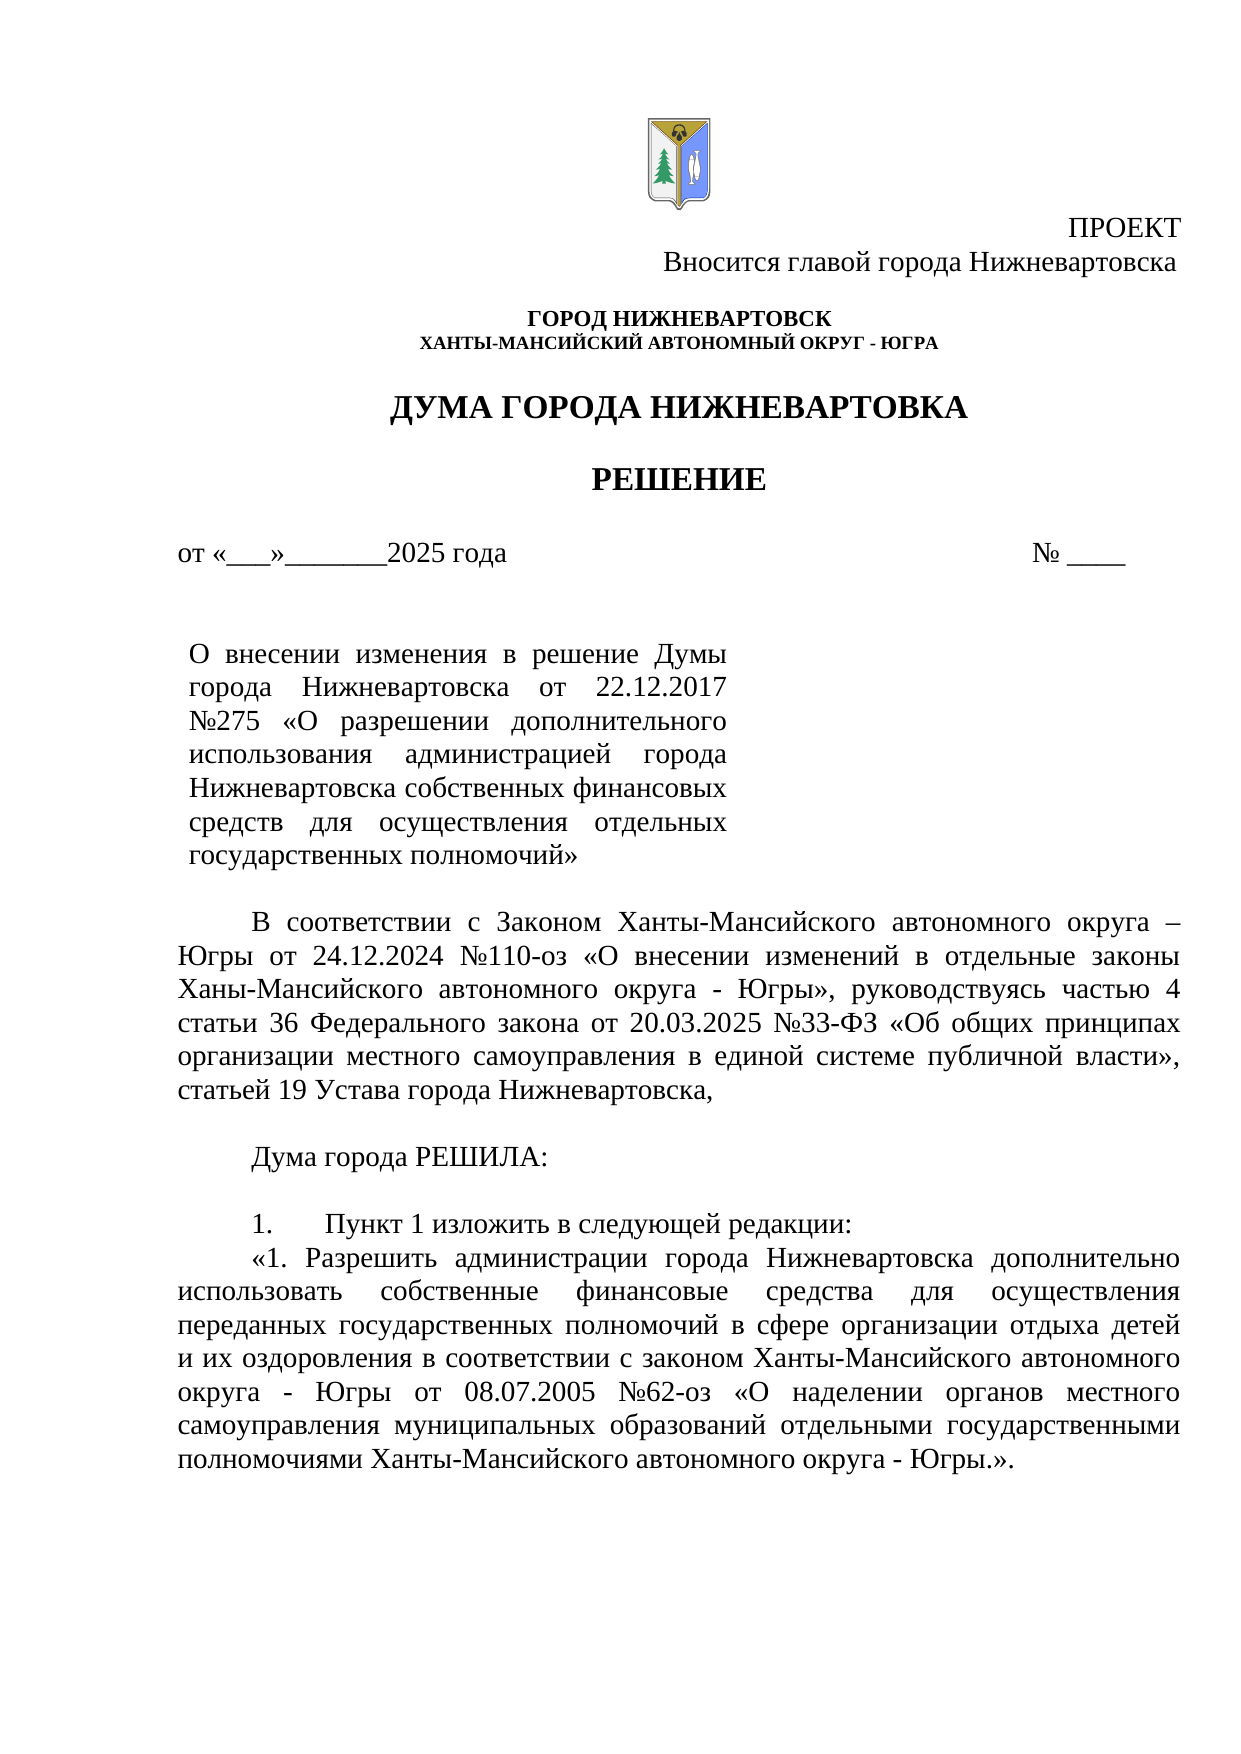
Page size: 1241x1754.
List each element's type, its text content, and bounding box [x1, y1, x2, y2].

text РЕШЕНИЕ [177, 459, 1181, 497]
text В соответствии с Законом Ханты-Мансийского автономного округа – Югры от 24.12.2024 №110-оз «О внесении изменений в отдельные законы Ханы-Мансийского автономного округа - Югры», руководствуясь частью 4 статьи 36 Федерального закона от 20.03.2025 №33-ФЗ «Об общих принципах организации местного самоуправления в единой системе публичной власти», статьей 19 Устава города Нижневартовска, [177, 904, 1181, 1106]
text Вносится главой города Нижневартовска [177, 244, 1181, 277]
table_header О внесении изменения в решение Думы города Нижневартовска от 22.12.2017 №275 «О разрешении дополнительного использования администрацией города Нижневартовска собственных финансовых средств для осуществления отдельных государственных полномочий» [177, 636, 738, 871]
text от «___»_______2025 года № ____ [177, 535, 1181, 569]
text «1. Разрешить администрации города Нижневартовска дополнительно использовать собственные финансовые средства для осуществления переданных государственных полномочий в сфере организации отдыха детей и их оздоровления в соответствии с законом Ханты-Мансийского автономного округа - Югры от 08.07.2005 №62-оз «О наделении органов местного самоуправления муниципальных образований отдельными государственными полномочиями Ханты-Мансийского автономного округа - Югры.». [177, 1240, 1181, 1474]
text ХАНТЫ-МАНСИЙСКИЙ АВТОНОМНЫЙ ОКРУГ - ЮГРА [177, 332, 1181, 353]
list Пункт 1 изложить в следующей редакции: [251, 1206, 1181, 1240]
text ДУМА ГОРОДА НИЖНЕВАРТОВКА [177, 387, 1181, 425]
text ГОРОД НИЖНЕВАРТОВСК [177, 305, 1181, 332]
text Дума города РЕШИЛА: [177, 1139, 1181, 1173]
text ПРОЕКТ [177, 210, 1181, 244]
